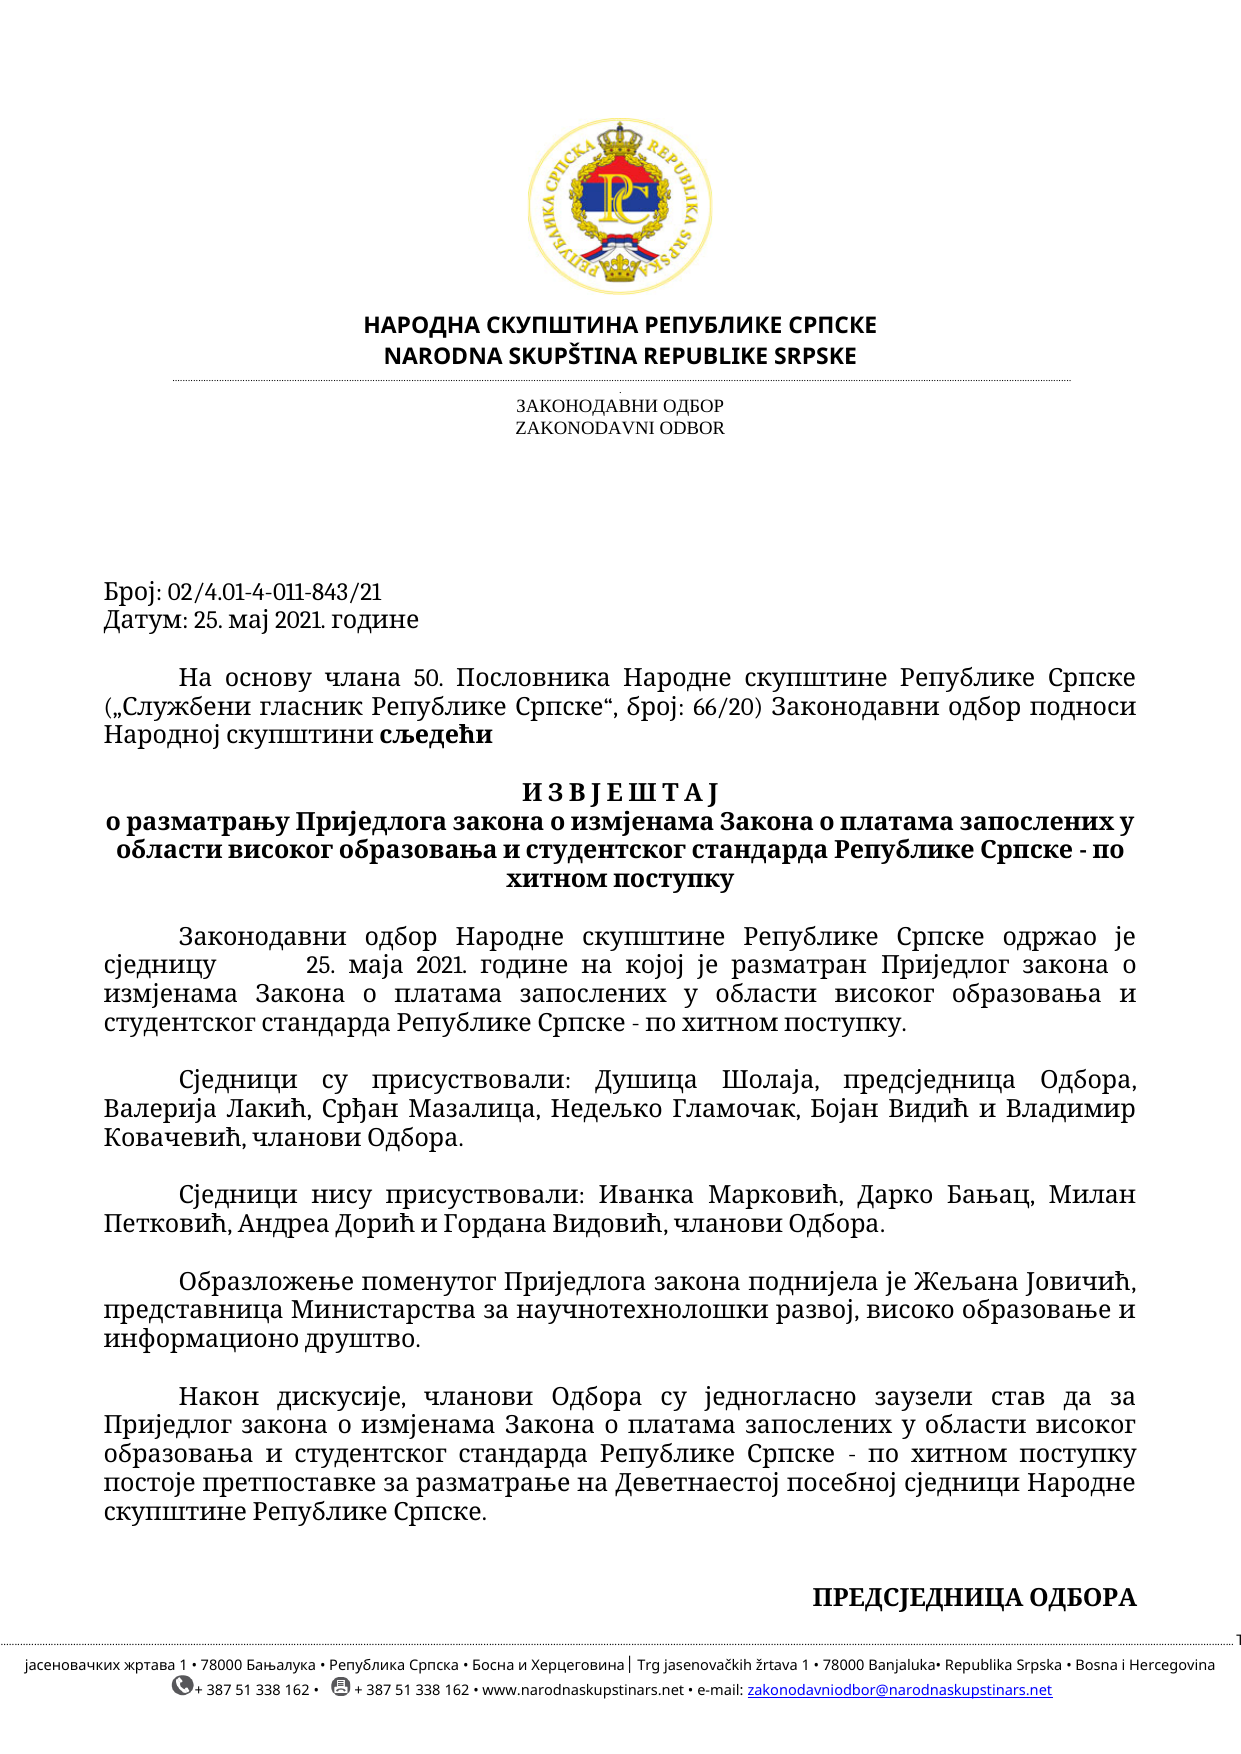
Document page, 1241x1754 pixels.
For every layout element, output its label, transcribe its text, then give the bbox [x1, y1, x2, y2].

text Сједници нису присуствовали: Иванка Марковић, Дарко Бањац, Милан Петковић, Андреа Дорић и Гордана Видовић, чланови Одбора. [103, 1181, 1137, 1239]
text Број: 02/4.01-4-011-843/21 [103, 577, 1137, 606]
text ПРЕДСЈЕДНИЦА ОДБОРА [103, 1584, 1137, 1612]
text Сједници су присуствовали: Душица Шолаја, предсједница Одбора, Валерија Лакић, Срђан Мазалица, Недељко Гламочак, Бојан Видић и Владимир Ковачевић, чланови Одбора. [103, 1066, 1137, 1152]
text Датум: 25. мај 2021. године [103, 606, 1137, 635]
text Након дискусије, чланови Одбора су једногласно заузели став да за Приједлог закона о измјенама Закона о платама запослених у области високог образовања и студентског стандарда Републике Српске - по хитном поступку постоје претпоставке за разматрање на Деветнаестој посебној сједници Народне скупштине Републике Српске. [103, 1382, 1137, 1526]
text о разматрању Приједлога закона о измјенама Закона о платама запослених у области високог образовања и студентског стандарда Републике Српске - по хитном поступку [103, 807, 1137, 894]
text Образложење поменутог Приједлога закона поднијела је Жељана Јовичић, представница Министарства за научнотехнолошки развој, високо образовање и информационо друштво. [103, 1267, 1137, 1354]
text И З В Ј Е Ш Т А Ј [103, 779, 1137, 807]
text Законодавни одбор Народне скупштине Републике Српске одржао је сједницу 25. маја 2021. године на којој је разматран Приједлог закона о измјенама Закона о платама запослених у области високог образовања и студентског стандарда Републике Српске - по хитном поступку. [103, 922, 1137, 1037]
text На основу члана 50. Пословника Народне скупштине Републике Српске („Службени гласник Републике Српске“, број: 66/20) Законодавни одбор подноси Народној скупштини сљедећи [103, 664, 1137, 750]
